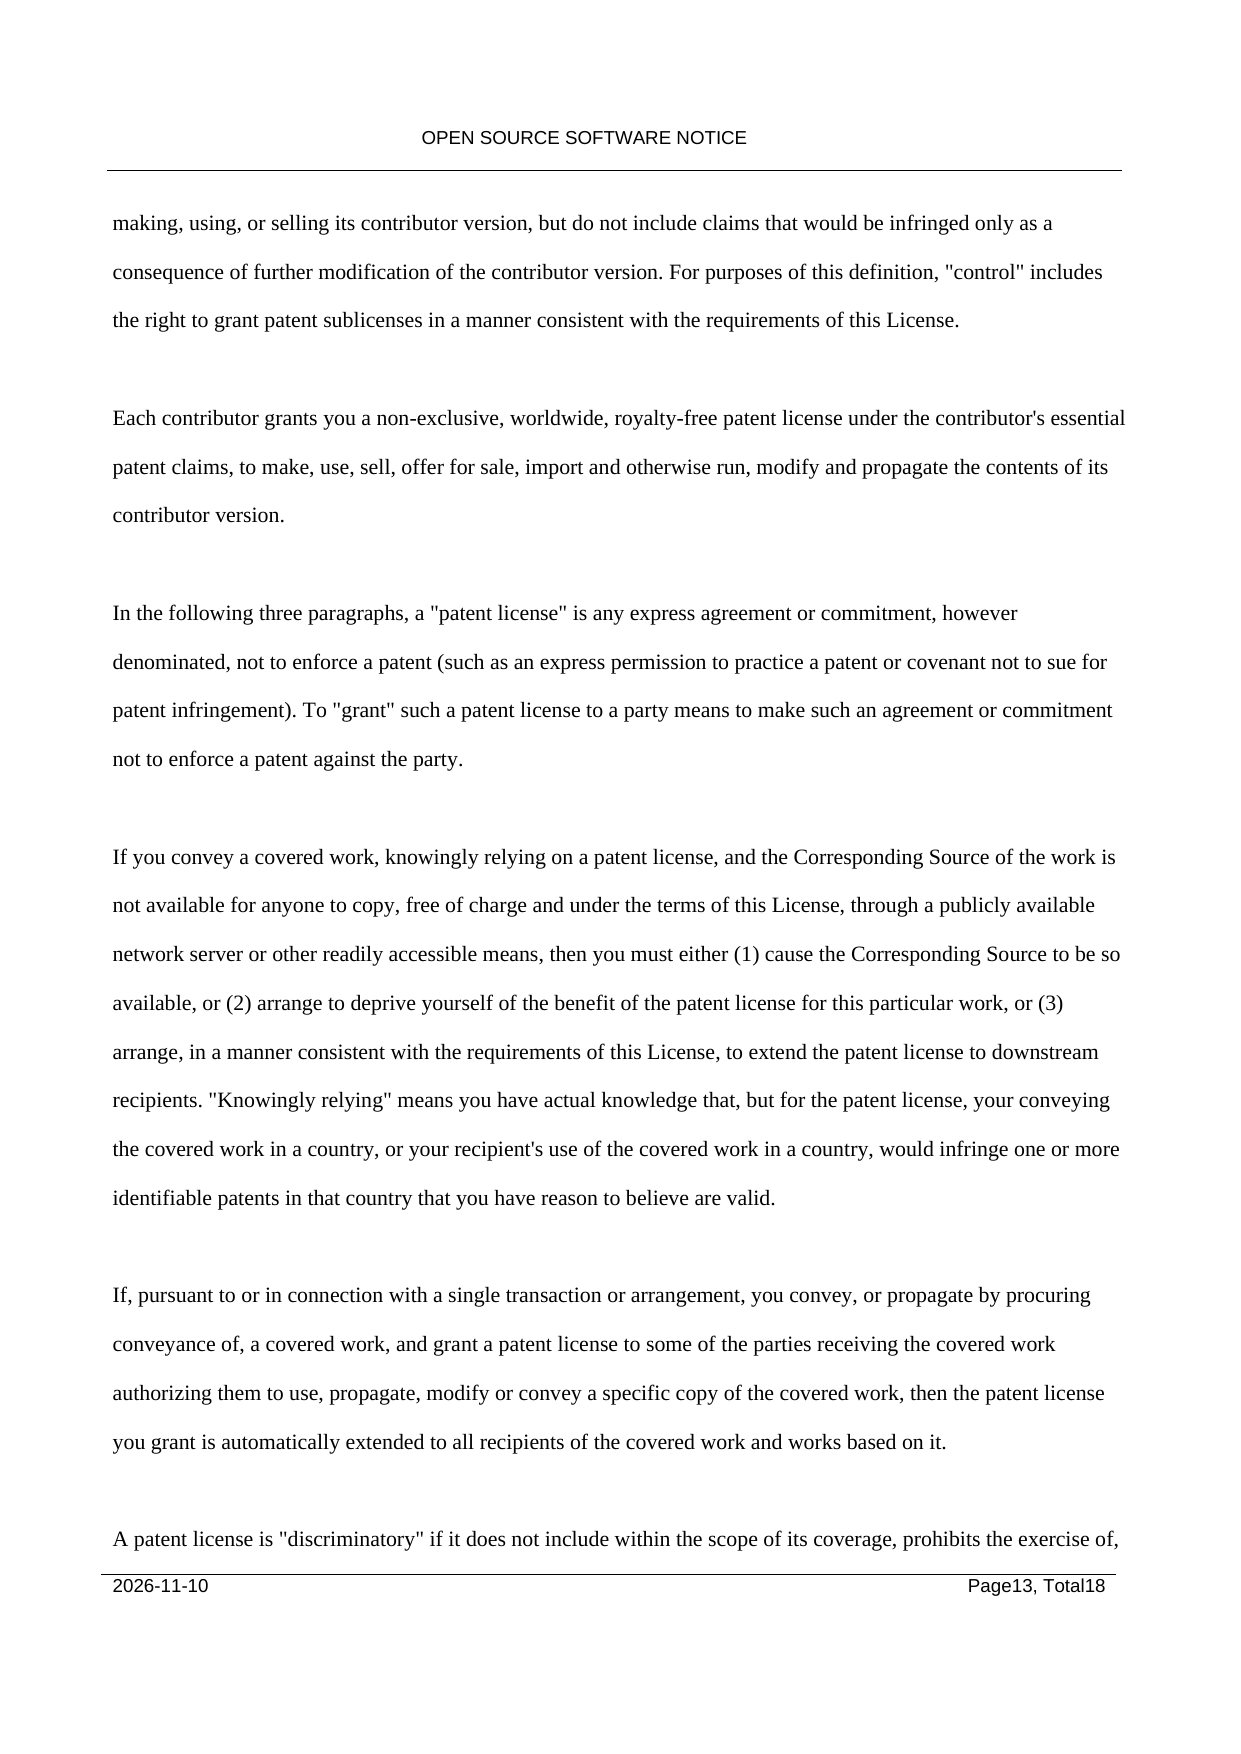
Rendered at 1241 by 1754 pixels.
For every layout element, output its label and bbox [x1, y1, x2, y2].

text [112, 206, 1128, 1555]
